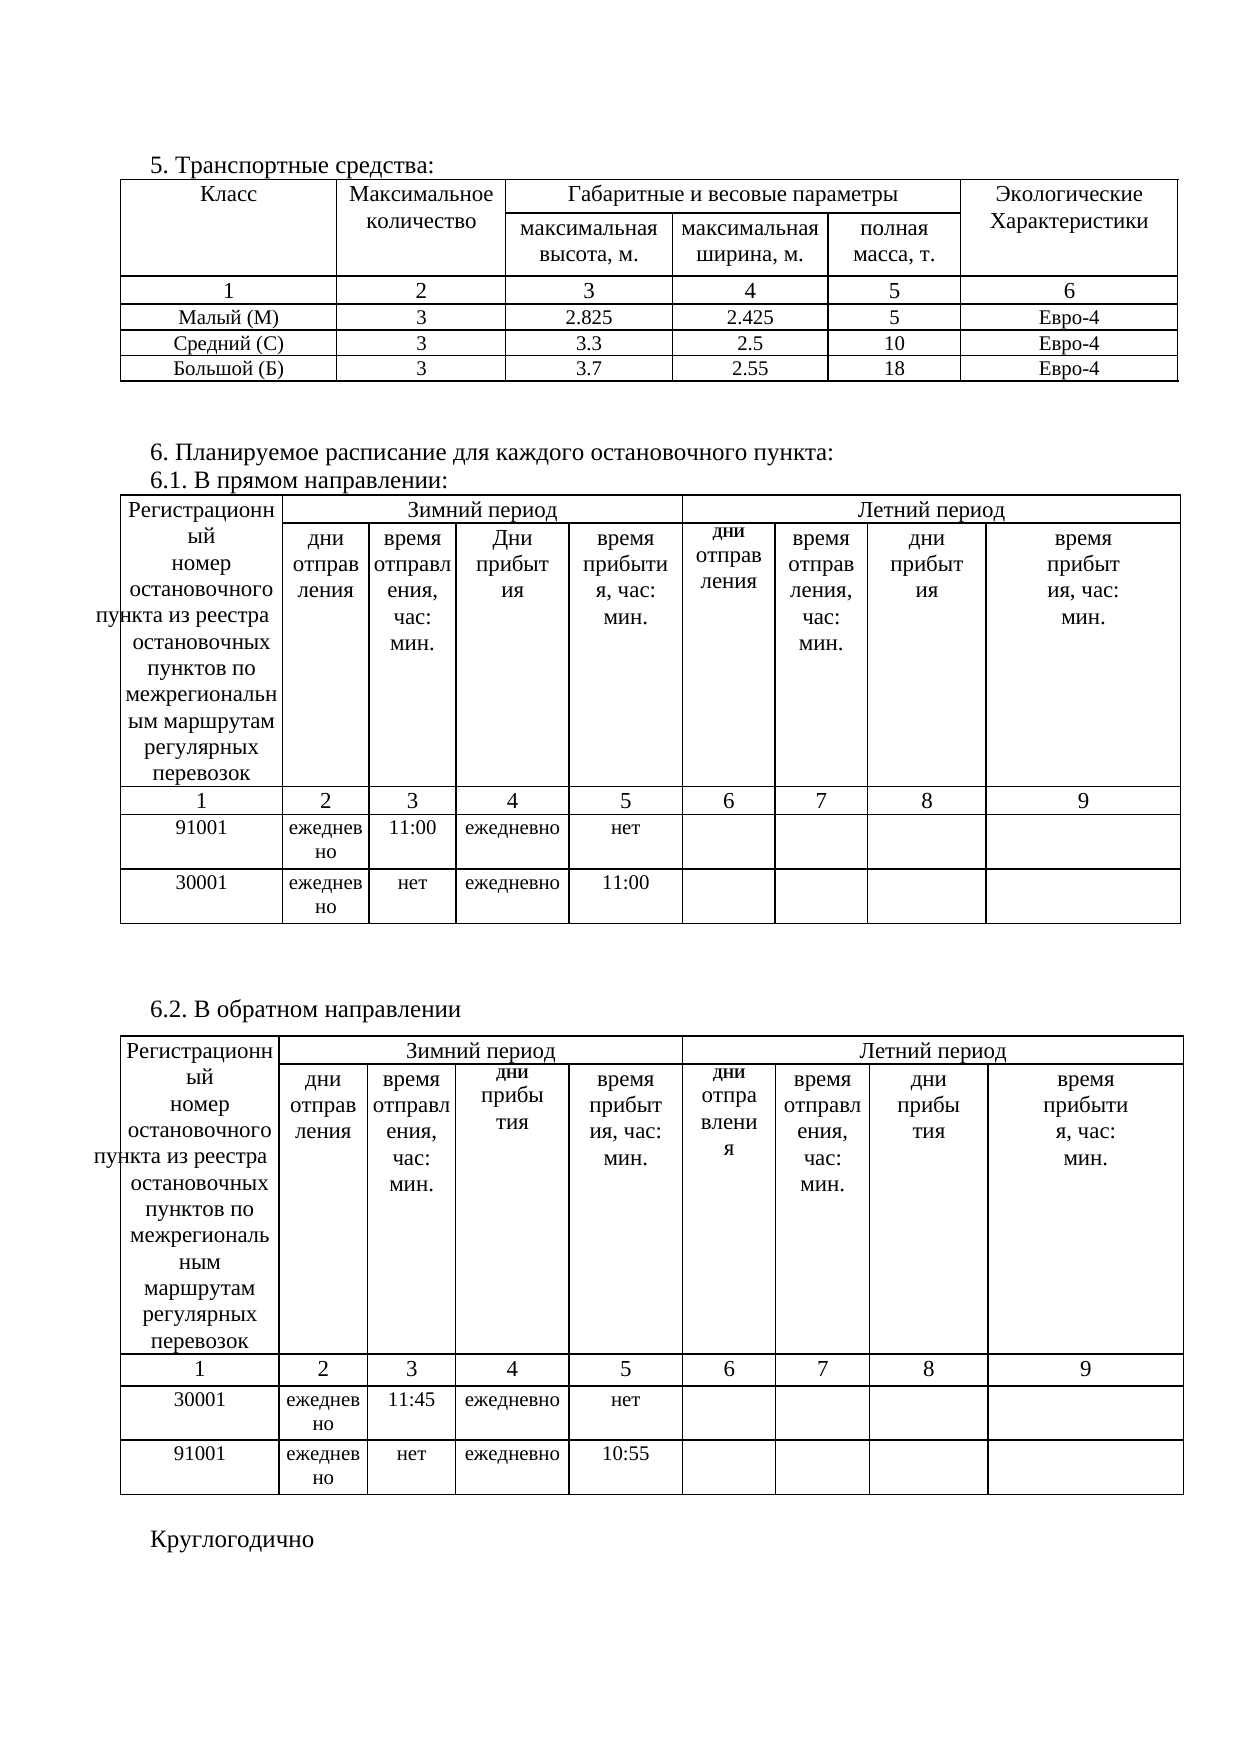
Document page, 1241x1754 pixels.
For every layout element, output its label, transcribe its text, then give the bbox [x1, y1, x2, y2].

table_cell 10:55 [570, 1441, 682, 1494]
table_cell 91001 [121, 1441, 278, 1494]
table_header Класс [121, 180, 336, 275]
table_cell 3 [368, 1355, 455, 1385]
table_cell [870, 1441, 987, 1494]
table_cell 1 [121, 1355, 278, 1385]
table_cell 5 [570, 1355, 682, 1385]
table_header Габаритные и весовые параметры [506, 180, 960, 212]
table_cell 2.5 [673, 331, 827, 354]
table_cell время отправл ения, час: мин. [370, 524, 455, 786]
table_header Регистрационный номер остановочного пункта из реестра остановочных пунктов по межрегиональным маршрутам регулярных перевозок [121, 496, 282, 786]
table_cell 7 [776, 1355, 869, 1385]
table_cell ежедневно [283, 815, 368, 868]
table_cell [683, 815, 774, 868]
table_cell 3 [337, 356, 505, 380]
table_cell 5 [570, 787, 682, 814]
table_cell 11:00 [570, 870, 682, 922]
table_cell ДНИ прибы тия [456, 1065, 568, 1353]
table_cell [776, 1387, 869, 1439]
table_cell нет [570, 1387, 682, 1439]
table_header Максимальное количество [337, 180, 505, 275]
table_cell [776, 815, 867, 868]
table_cell ежедневно [283, 870, 368, 922]
table_cell время отправ ления, час: мин. [776, 524, 867, 786]
text 6.1. В прямом направлении: [150, 466, 1090, 494]
table_cell дни прибы тия [870, 1065, 987, 1353]
text 6. Планируемое расписание для каждого остановочного пункта: [150, 437, 1090, 466]
table_cell [989, 1441, 1183, 1494]
table_cell 3.7 [506, 356, 672, 380]
table_cell время отправл ения, час: мин. [776, 1065, 869, 1353]
table_cell 7 [776, 787, 867, 814]
table_cell 18 [829, 356, 960, 380]
table_cell 2 [283, 787, 368, 814]
table_cell время отправл ения, час: мин. [368, 1065, 455, 1353]
table_cell 6 [683, 1355, 775, 1385]
table_cell 91001 [121, 815, 282, 868]
table_cell Средний (С) [121, 331, 336, 354]
table_cell 2 [337, 277, 505, 303]
table_cell ДНИ отпра влени я [683, 1065, 775, 1353]
table_cell 1 [121, 277, 336, 303]
table_header Зимний период [280, 1037, 682, 1063]
text Круглогодично [150, 1524, 1090, 1553]
table_header Экологические Характеристики [961, 180, 1177, 275]
table_cell [683, 1387, 775, 1439]
table_cell ежедневно [280, 1387, 367, 1439]
table_cell 4 [457, 787, 568, 814]
table_header Зимний период [283, 496, 682, 522]
table_cell ежедневно [457, 815, 568, 868]
table_cell 4 [456, 1355, 568, 1385]
table_cell [870, 1387, 987, 1439]
table_cell 9 [989, 1355, 1183, 1385]
table_cell максимальная ширина, м. [673, 214, 827, 275]
table_cell 3 [506, 277, 672, 303]
table_cell Евро-4 [961, 331, 1177, 354]
table_cell Малый (М) [121, 305, 336, 329]
table_cell 30001 [121, 870, 282, 922]
table_cell ДНИ отправ ления [683, 524, 774, 786]
table_cell время прибыт ия, час: мин. [987, 524, 1180, 786]
table_cell [987, 815, 1180, 868]
table_cell 1 [121, 787, 282, 814]
table_cell Большой (Б) [121, 356, 336, 380]
table_cell время прибыти я, час: мин. [989, 1065, 1183, 1353]
table_cell [987, 870, 1180, 922]
table_cell 4 [673, 277, 827, 303]
table_cell дни отправ ления [283, 524, 368, 786]
table_cell [868, 815, 985, 868]
table_cell дни прибыт ия [868, 524, 985, 786]
table_cell ежедневно [456, 1387, 568, 1439]
table_cell 11:00 [370, 815, 455, 868]
table_cell [776, 870, 867, 922]
table_header Летний период [683, 1037, 1183, 1063]
table_header Летний период [683, 496, 1180, 522]
table_cell Дни прибыт ия [457, 524, 568, 786]
table_cell [776, 1441, 869, 1494]
table_cell Евро-4 [961, 305, 1177, 329]
table_cell 5 [829, 277, 960, 303]
table_cell ежедневно [456, 1441, 568, 1494]
table_cell нет [570, 815, 682, 868]
table_cell Евро-4 [961, 356, 1177, 380]
table_cell [868, 870, 985, 922]
table_cell ежедневно [457, 870, 568, 922]
text 6.2. В обратном направлении [150, 994, 1090, 1023]
text 5. Транспортные средства: [150, 150, 1090, 179]
table_cell дни отправ ления [280, 1065, 367, 1353]
table_cell 30001 [121, 1387, 278, 1439]
table_cell 2.425 [673, 305, 827, 329]
table_cell 2 [280, 1355, 367, 1385]
table_cell 2.55 [673, 356, 827, 380]
table_cell 3.3 [506, 331, 672, 354]
table_cell 8 [870, 1355, 987, 1385]
table_cell ежедневно [280, 1441, 367, 1494]
table_header Регистрационный номер остановочного пункта из реестра остановочных пунктов по межрегиональным маршрутам регулярных перевозок [121, 1037, 278, 1353]
table_cell 10 [829, 331, 960, 354]
table_cell 9 [987, 787, 1180, 814]
table_cell 8 [868, 787, 985, 814]
table_cell полная масса, т. [829, 214, 960, 275]
table_cell нет [368, 1441, 455, 1494]
table_cell 5 [829, 305, 960, 329]
table_cell 6 [683, 787, 774, 814]
table_cell нет [370, 870, 455, 922]
table_cell 3 [337, 331, 505, 354]
table_cell время прибыти я, час: мин. [570, 524, 682, 786]
table_cell 3 [370, 787, 455, 814]
table_cell [683, 870, 774, 922]
table_cell 2.825 [506, 305, 672, 329]
table_cell максимальная высота, м. [506, 214, 672, 275]
table_cell [989, 1387, 1183, 1439]
table_cell 11:45 [368, 1387, 455, 1439]
table_cell [683, 1441, 775, 1494]
table_cell 6 [961, 277, 1177, 303]
table_cell время прибыт ия, час: мин. [570, 1065, 682, 1353]
table_cell 3 [337, 305, 505, 329]
